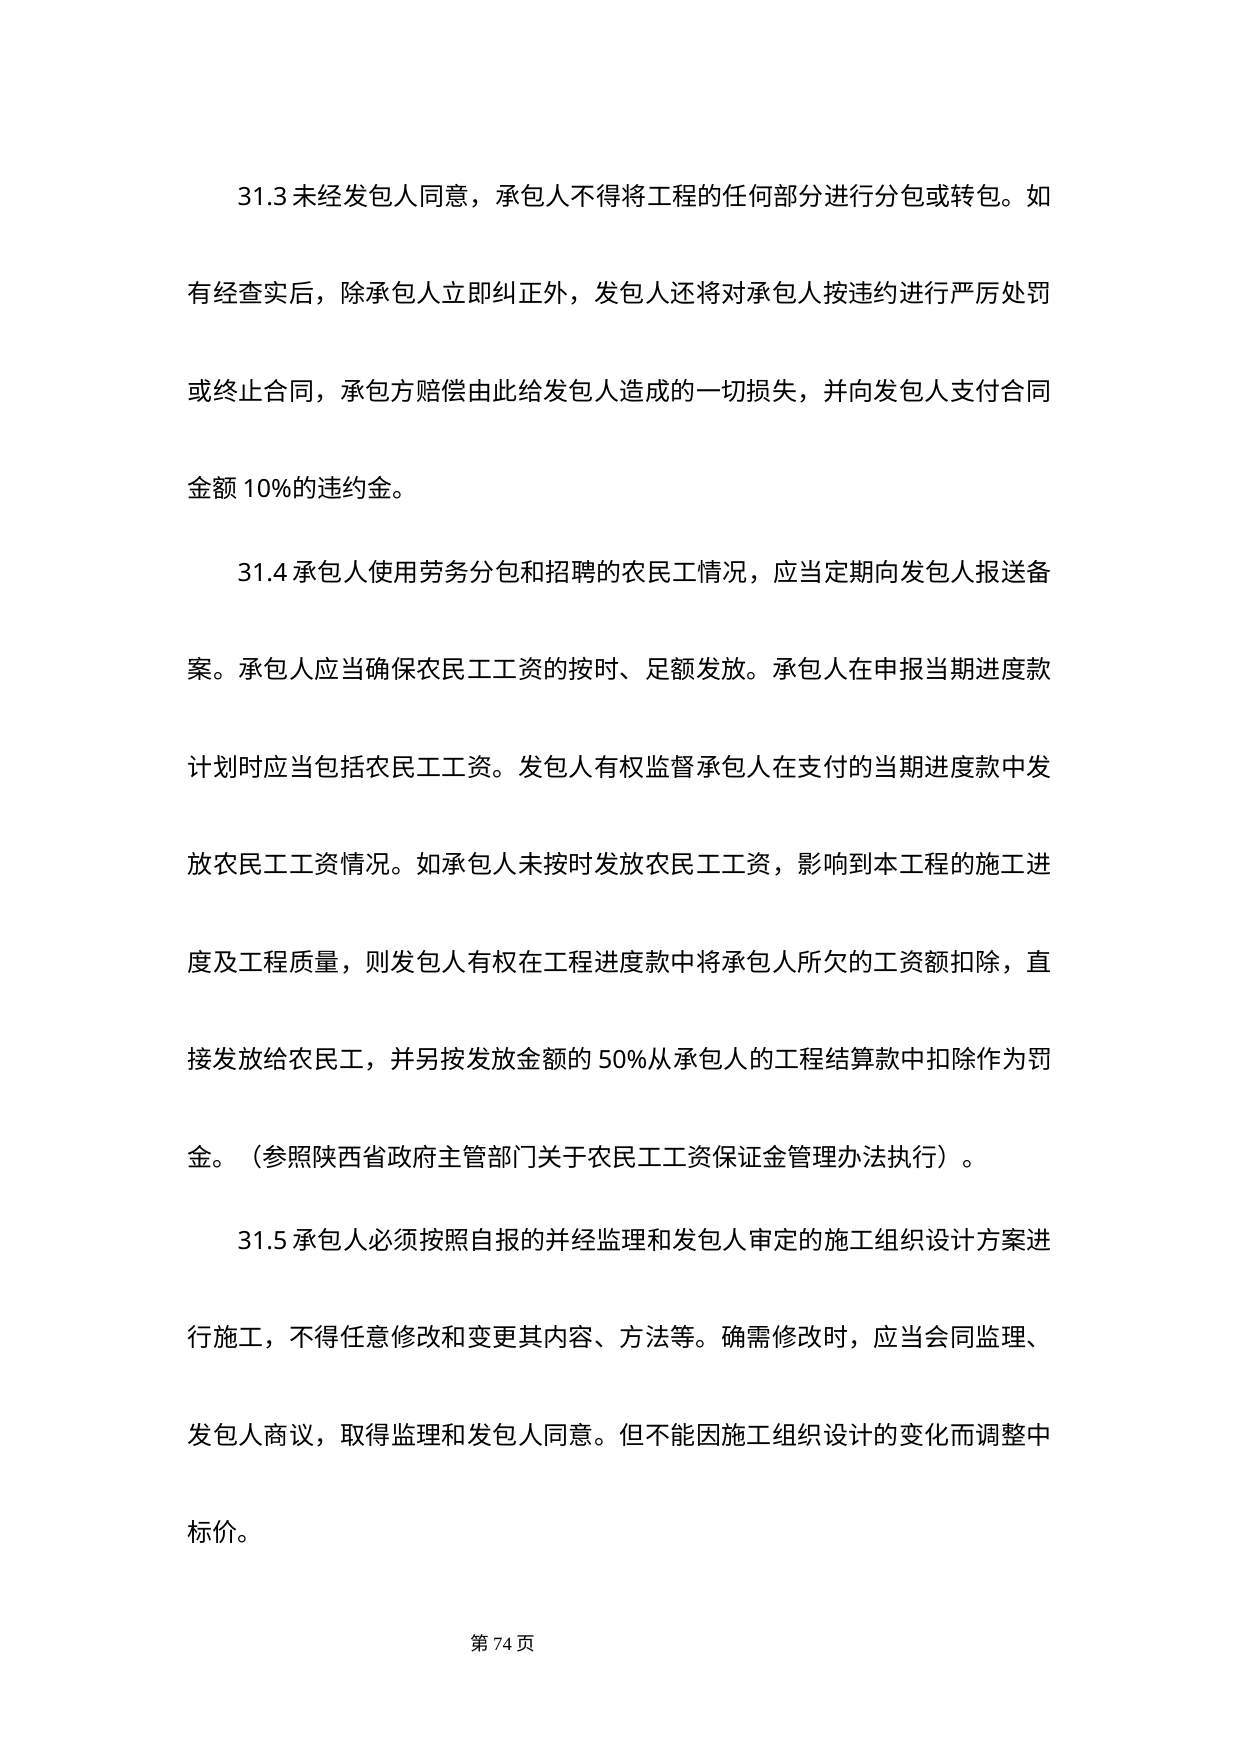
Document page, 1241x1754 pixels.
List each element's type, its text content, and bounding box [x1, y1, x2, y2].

text 31.4承包人使用劳务分包和招聘的农民工情况，应当定期向发包人报送备案。承包人应当确保农民工工资的按时、足额发放。承包人在申报当期进度款计划时应当包括农民工工资。发包人有权监督承包人在支付的当期进度款中发放农民工工资情况。如承包人未按时发放农民工工资，影响到本工程的施工进度及工程质量，则发包人有权在工程进度款中将承包人所欠的工资额扣除，直接发放给农民工，并另按发放金额的50%从承包人的工程结算款中扣除作为罚金。（参照陕西省政府主管部门关于农民工工资保证金管理办法执行）。 [187, 538, 1053, 1188]
text 31.3未经发包人同意，承包人不得将工程的任何部分进行分包或转包。如有经查实后，除承包人立即纠正外，发包人还将对承包人按违约进行严厉处罚或终止合同，承包方赔偿由此给发包人造成的一切损失，并向发包人支付合同金额10%的违约金。 [187, 162, 1053, 519]
text 31.5承包人必须按照自报的并经监理和发包人审定的施工组织设计方案进行施工，不得任意修改和变更其内容、方法等。确需修改时，应当会同监理、发包人商议，取得监理和发包人同意。但不能因施工组织设计的变化而调整中标价。 [187, 1206, 1053, 1563]
